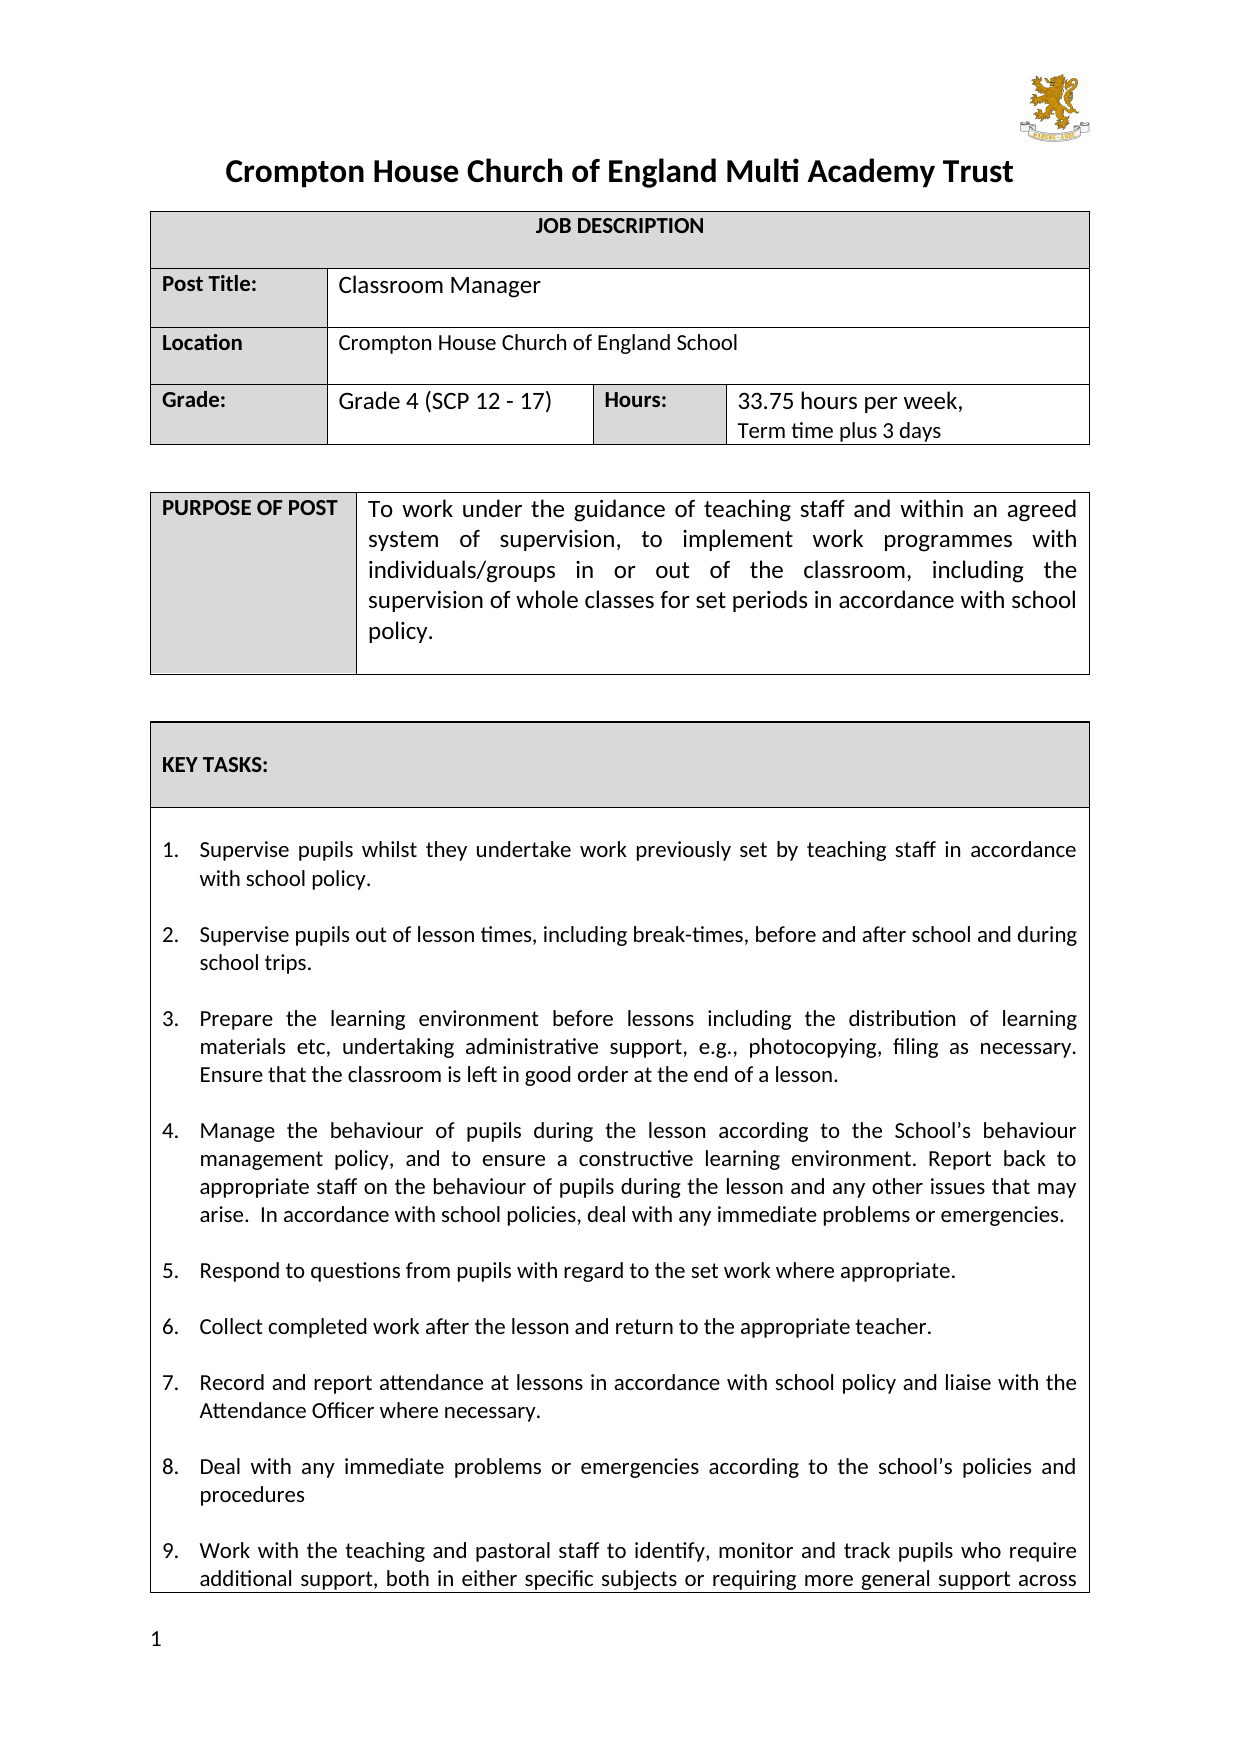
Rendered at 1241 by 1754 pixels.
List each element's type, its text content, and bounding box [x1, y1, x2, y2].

table_cell Classroom Manager [328, 269, 1089, 327]
text Crompton House Church of England Multi Academy Trust [150, 150, 1090, 191]
table_cell Crompton House Church of England School [328, 328, 1089, 384]
table_header JOB DESCRIPTION [151, 212, 1089, 268]
table_cell 33.75 hours per week, Term time plus 3 days [727, 385, 1089, 444]
table_cell Post Title: [151, 269, 327, 327]
table_header PURPOSE OF POST [151, 493, 356, 673]
table_header To work under the guidance of teaching staff and within an agreed system of supervision, to implement work programmes with individuals/groups in or out of the classroom, including the supervision of whole classes for set periods in accordance with school policy. [357, 493, 1089, 673]
picture [1018, 73, 1091, 144]
table_cell Location [151, 328, 327, 384]
table_cell Grade: [151, 385, 327, 444]
table_cell Hours: [594, 385, 726, 444]
table_header KEY TASKS: [151, 723, 1089, 807]
table_cell Grade 4 (SCP 12 - 17) [328, 385, 593, 444]
